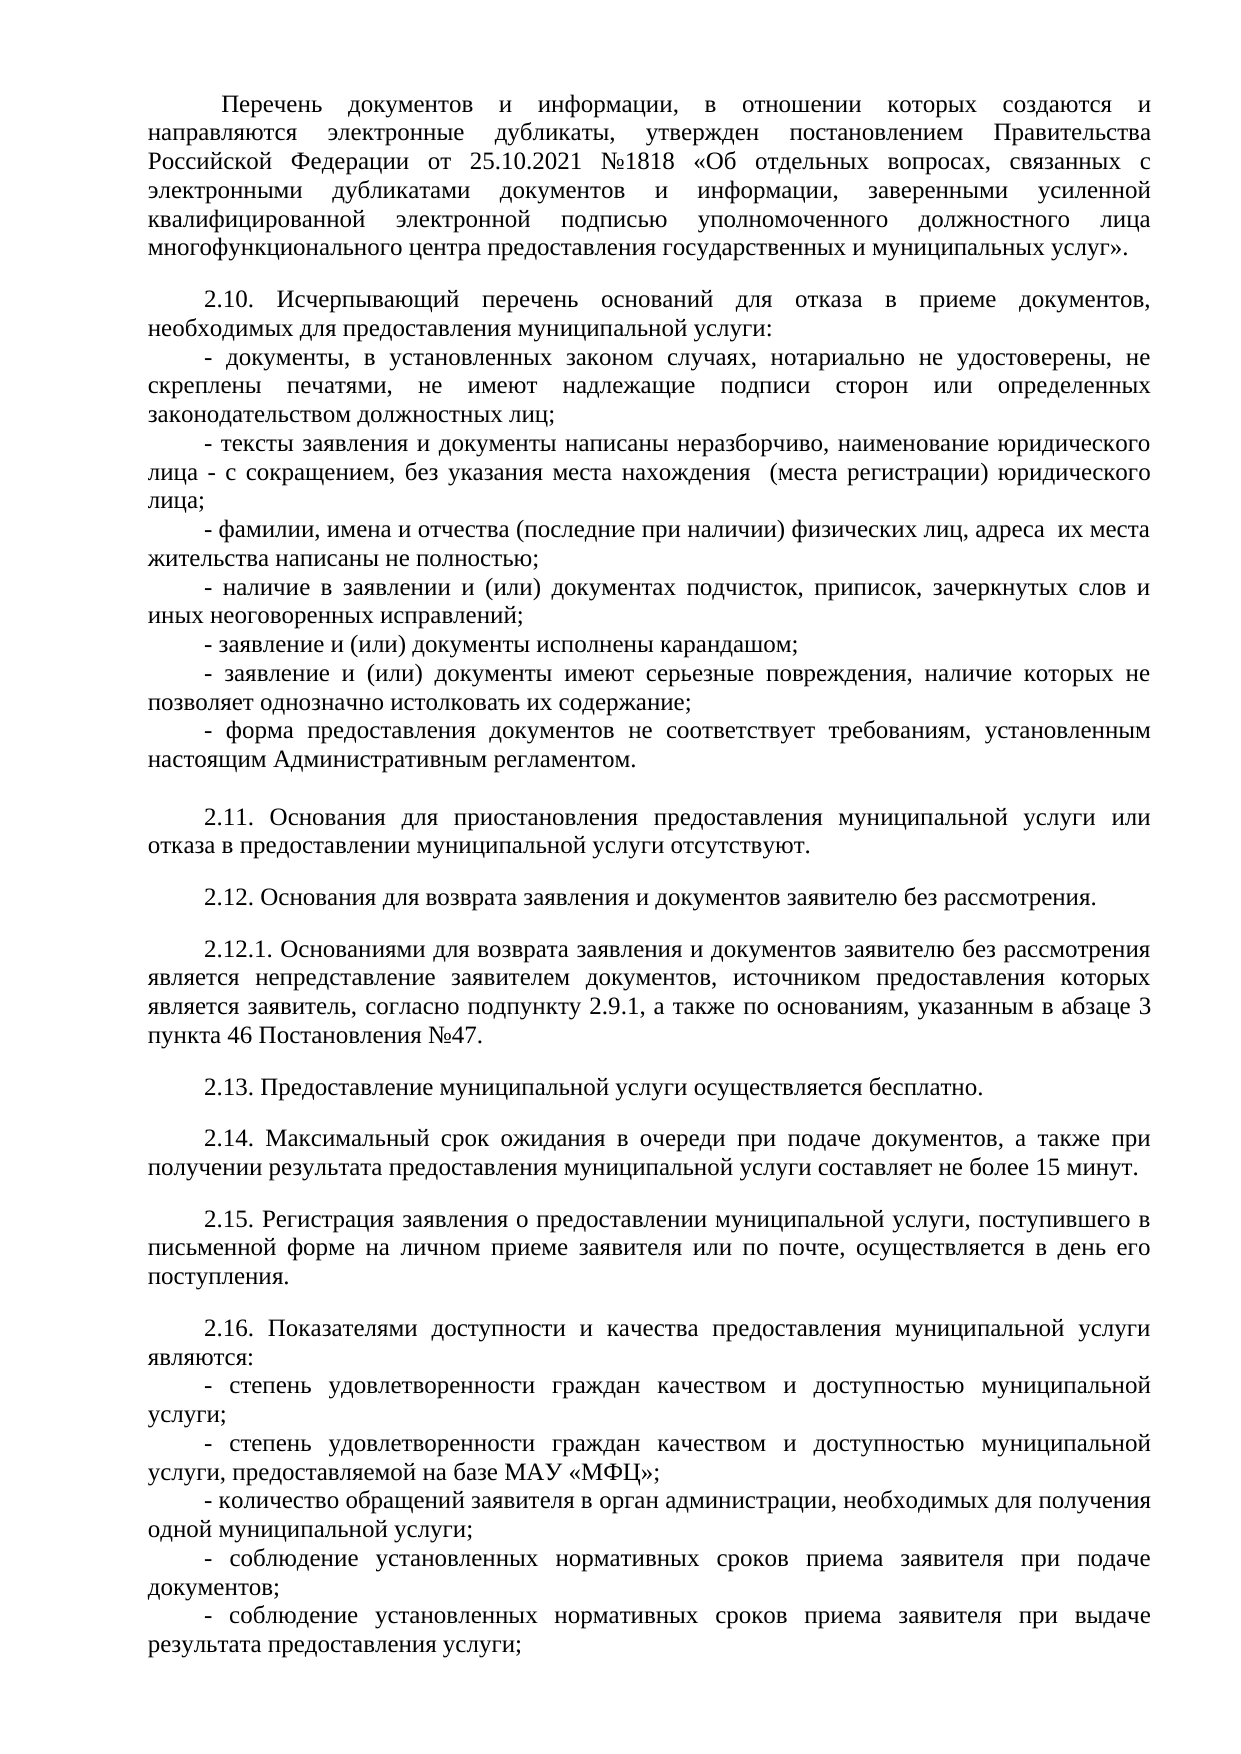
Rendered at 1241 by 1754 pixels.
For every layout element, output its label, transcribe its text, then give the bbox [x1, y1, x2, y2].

text - заявление и (или) документы исполнены карандашом; [148, 629, 1152, 658]
text - форма предоставления документов не соответствует требованиям, установленным настоящим Административным регламентом. [148, 715, 1152, 773]
text Перечень документов и информации, в отношении которых создаются и направляются электронные дубликаты, утвержден постановлением Правительства Российской Федерации от 25.10.2021 №1818 «Об отдельных вопросах, связанных с электронными дубликатами документов и информации, заверенными усиленной квалифицированной электронной подписью уполномоченного должностного лица многофункционального центра предоставления государственных и муниципальных услуг». [148, 89, 1152, 261]
text 2.12.1. Основаниями для возврата заявления и документов заявителю без рассмотрения является непредставление заявителем документов, источником предоставления которых является заявитель, согласно подпункту 2.9.1, а также по основаниям, указанным в абзаце 3 пункта 46 Постановления №47. [148, 934, 1152, 1049]
text - заявление и (или) документы имеют серьезные повреждения, наличие которых не позволяет однозначно истолковать их содержание; [148, 658, 1152, 715]
text 2.10. Исчерпывающий перечень оснований для отказа в приеме документов, необходимых для предоставления муниципальной услуги: [148, 284, 1152, 342]
text - степень удовлетворенности граждан качеством и доступностью муниципальной услуги, предоставляемой на базе МАУ «МФЦ»; [148, 1428, 1152, 1485]
text - соблюдение установленных нормативных сроков приема заявителя при выдаче результата предоставления услуги; [148, 1600, 1152, 1658]
text - наличие в заявлении и (или) документах подчисток, приписок, зачеркнутых слов и иных неоговоренных исправлений; [148, 572, 1152, 629]
text 2.13. Предоставление муниципальной услуги осуществляется бесплатно. [148, 1072, 1152, 1100]
text 2.15. Регистрация заявления о предоставлении муниципальной услуги, поступившего в письменной форме на личном приеме заявителя или по почте, осуществляется в день его поступления. [148, 1204, 1152, 1290]
text - фамилии, имена и отчества (последние при наличии) физических лиц, адреса их места жительства написаны не полностью; [148, 514, 1152, 572]
text - соблюдение установленных нормативных сроков приема заявителя при подаче документов; [148, 1543, 1152, 1600]
text - документы, в установленных законом случаях, нотариально не удостоверены, не скреплены печатями, не имеют надлежащие подписи сторон или определенных законодательством должностных лиц; [148, 342, 1152, 428]
text - тексты заявления и документы написаны неразборчиво, наименование юридического лица - с сокращением, без указания места нахождения (места регистрации) юридического лица; [148, 428, 1152, 514]
text 2.16. Показателями доступности и качества предоставления муниципальной услуги являются: [148, 1313, 1152, 1370]
text 2.11. Основания для приостановления предоставления муниципальной услуги или отказа в предоставлении муниципальной услуги отсутствуют. [148, 802, 1152, 859]
text - степень удовлетворенности граждан качеством и доступностью муниципальной услуги; [148, 1370, 1152, 1428]
text 2.12. Основания для возврата заявления и документов заявителю без рассмотрения. [148, 882, 1152, 911]
text - количество обращений заявителя в орган администрации, необходимых для получения одной муниципальной услуги; [148, 1485, 1152, 1543]
text 2.14. Максимальный срок ожидания в очереди при подаче документов, а также при получении результата предоставления муниципальной услуги составляет не более 15 минут. [148, 1123, 1152, 1181]
